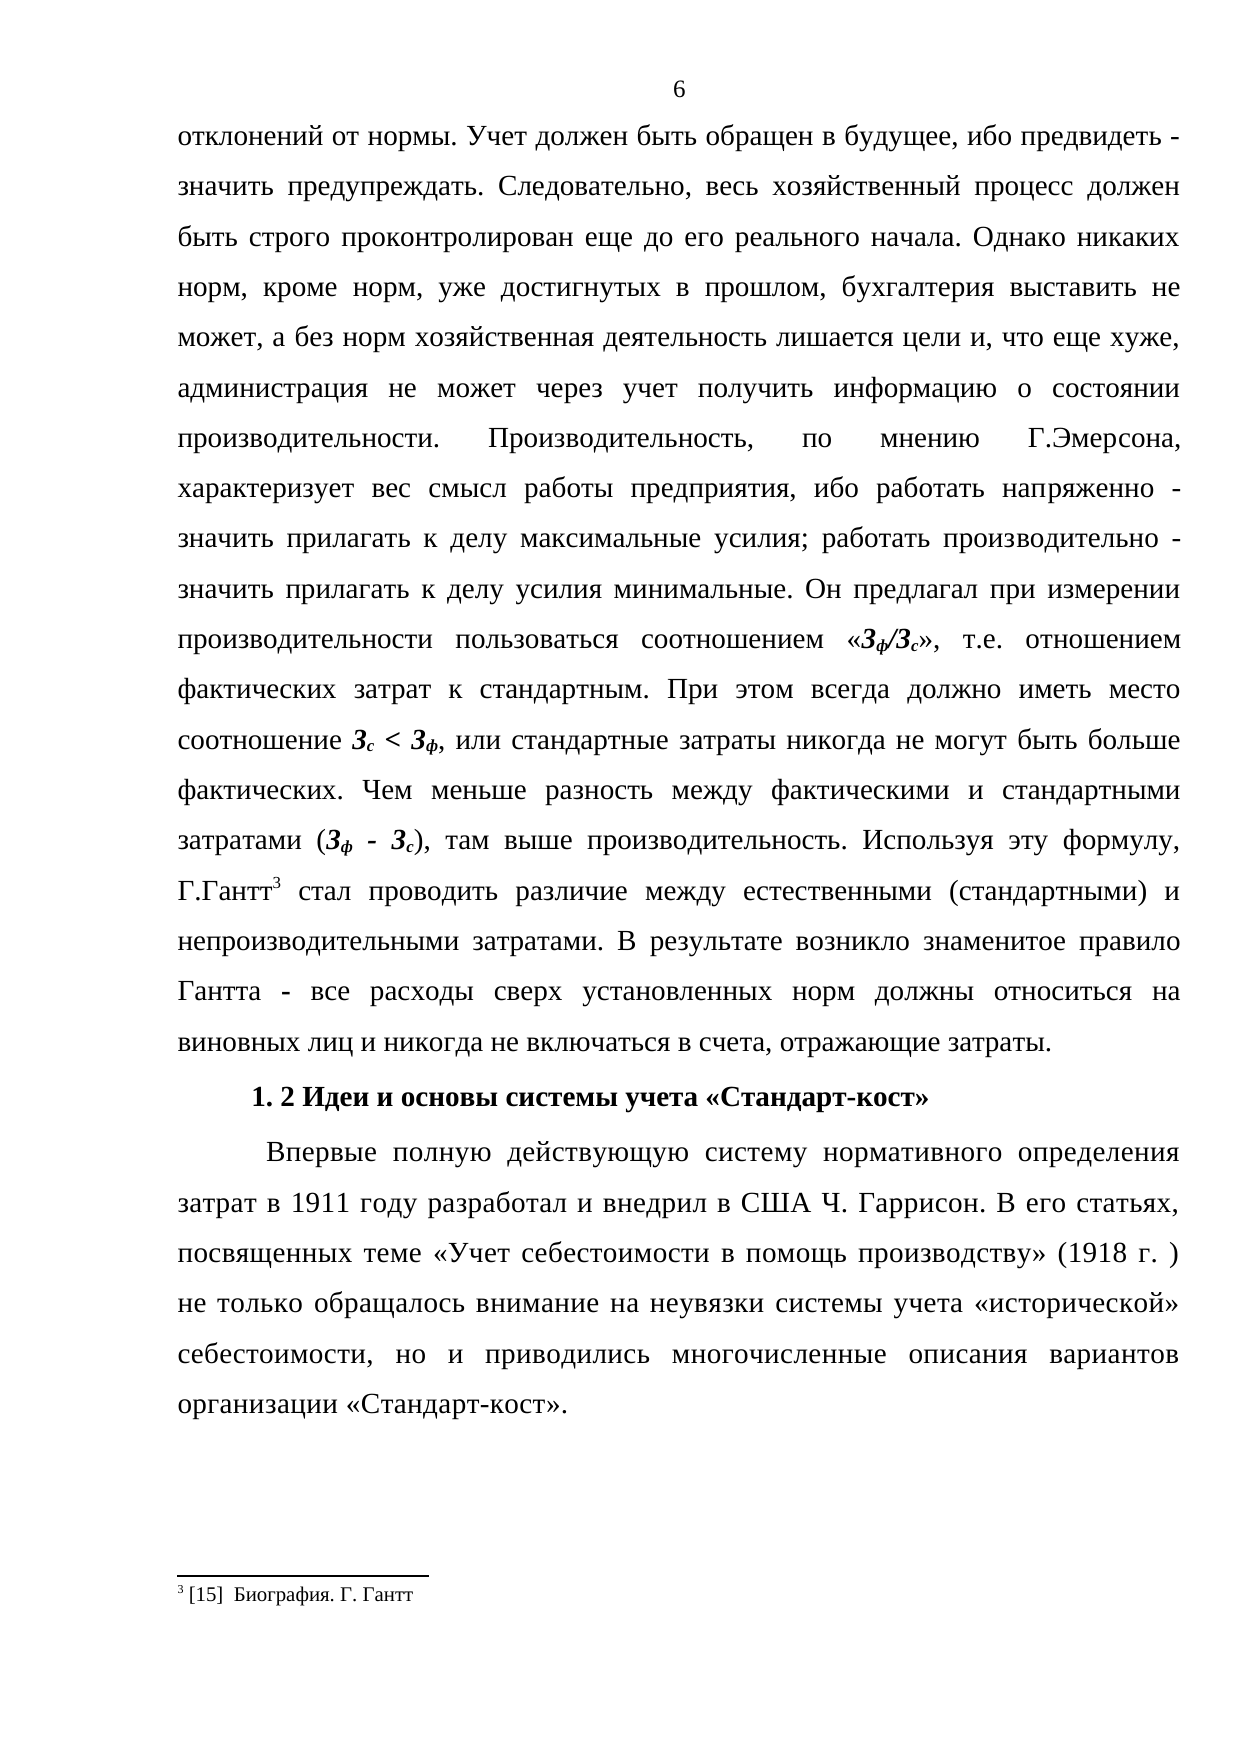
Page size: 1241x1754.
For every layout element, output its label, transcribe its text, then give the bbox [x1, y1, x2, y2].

text 1. 2 Идеи и основы системы учета «Стандарт-кост» [251, 1079, 1181, 1113]
text Впервые полную действующую систему нормативного определения затрат в 1911 году разработал и внедрил в США Ч. Гаррисон. В его статьях, посвященных теме «Учет себестоимости в помощь производству» (. ) не только обращалось внимание на неувязки системы учета «исторической» себестоимости, но и приводились многочисленные описания вариантов организации «Стандарт-кост». [177, 1134, 1181, 1420]
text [177, 118, 1181, 1057]
